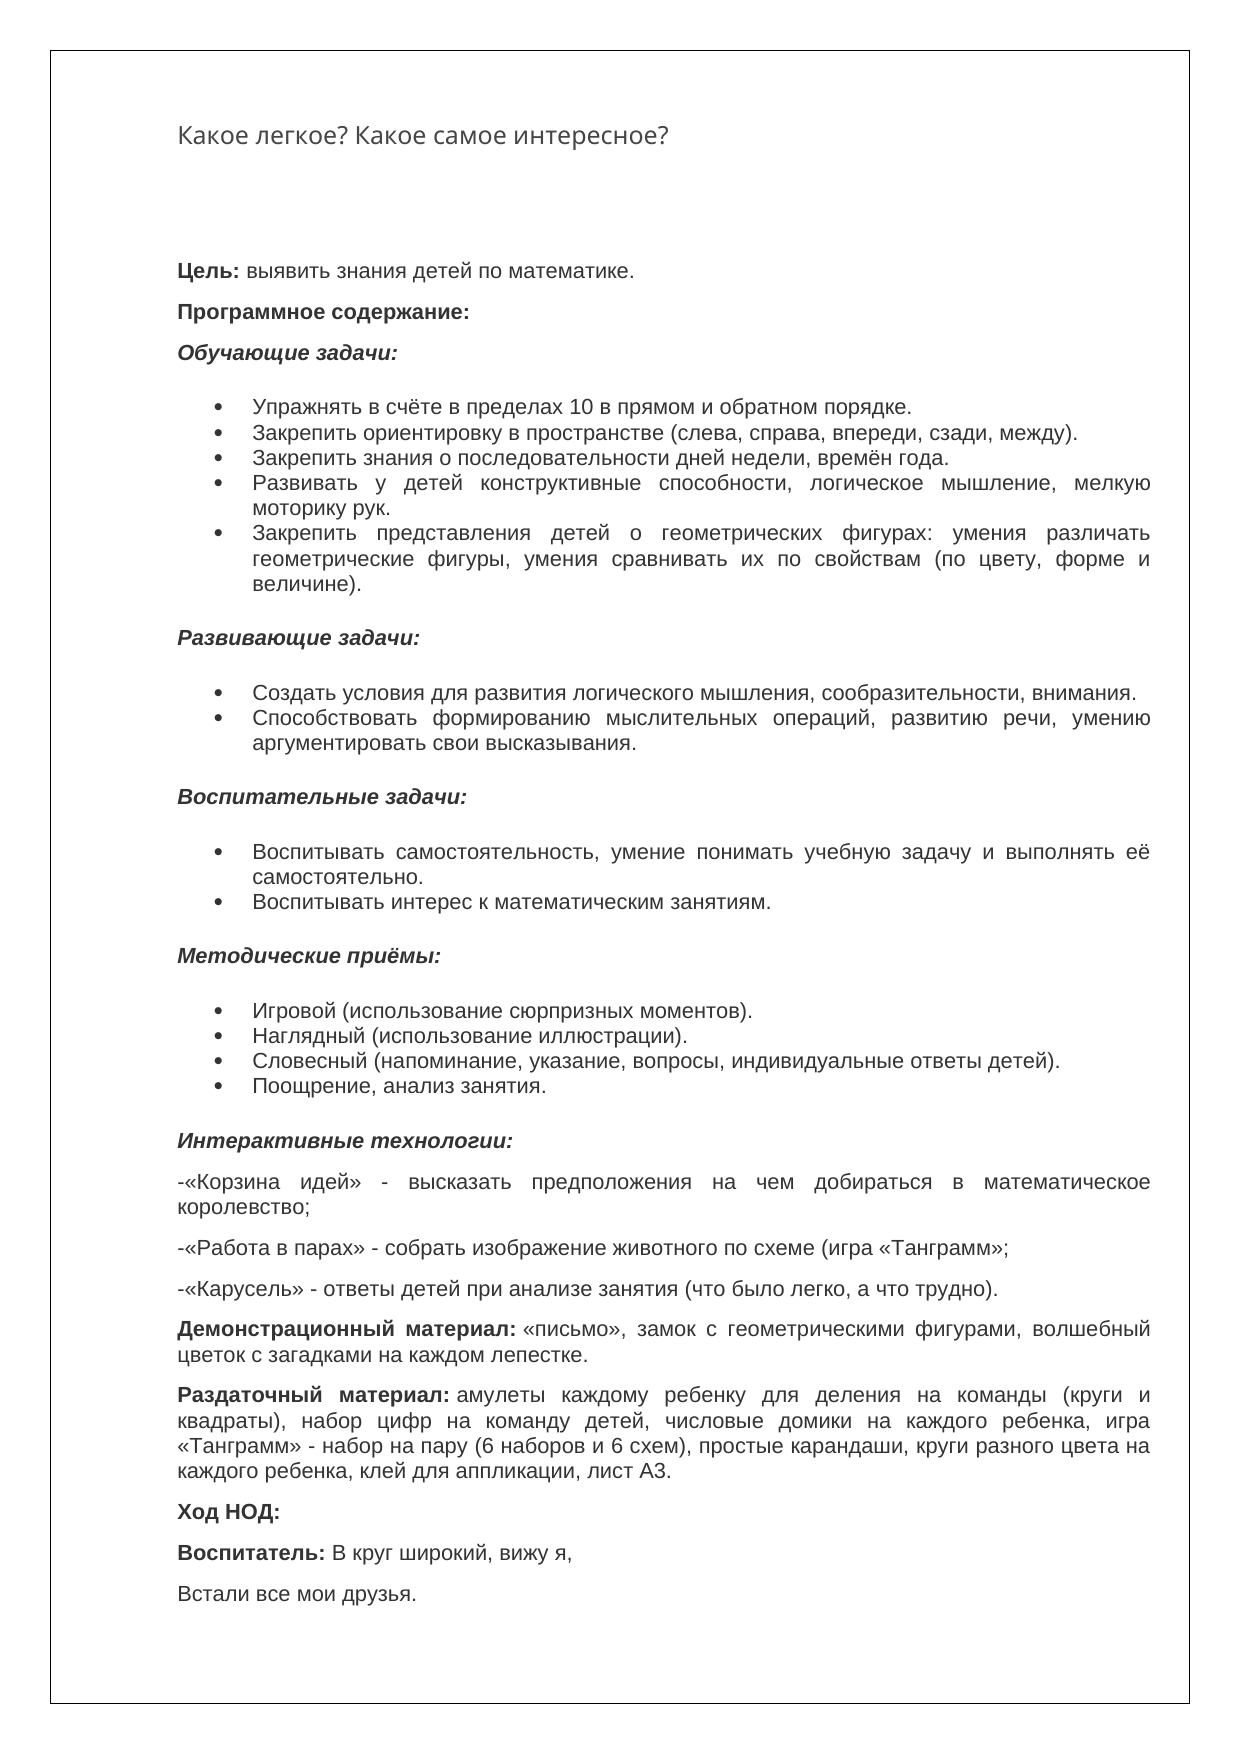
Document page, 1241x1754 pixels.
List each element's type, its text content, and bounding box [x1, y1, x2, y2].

list Упражнять в счёте в пределах 10 в прямом и обратном порядке. [214, 394, 1152, 419]
list Наглядный (использование иллюстрации). [214, 1023, 1152, 1048]
text Ход НОД: [177, 1499, 1152, 1524]
list Развивать у детей конструктивные способности, логическое мышление, мелкую моторику рук. [214, 470, 1152, 520]
text Методические приёмы: [177, 943, 1152, 968]
list Игровой (использование сюрпризных моментов). [214, 998, 1152, 1023]
text Интерактивные технологии: [177, 1128, 1152, 1153]
text -«Работа в парах» - собрать изображение животного по схеме (игра «Танграмм»; [177, 1234, 1152, 1260]
text Какое легкое? Какое самое интересное? [177, 118, 1152, 152]
list Закрепить знания о последовательности дней недели, времён года. [214, 444, 1152, 470]
list Воспитывать интерес к математическим занятиям. [214, 889, 1152, 914]
text Обучающие задачи: [177, 340, 1152, 365]
text Воспитательные задачи: [177, 784, 1152, 809]
text Программное содержание: [177, 299, 1152, 324]
text -«Корзина идей» - высказать предположения на чем добираться в математическое королевство; [177, 1168, 1152, 1219]
text Развивающие задачи: [177, 625, 1152, 650]
list Способствовать формированию мыслительных операций, развитию речи, умению аргументировать свои высказывания. [214, 704, 1152, 755]
text Раздаточный материал: амулеты каждому ребенку для деления на команды (круги и квадраты), набор цифр на команду детей, числовые домики на каждого ребенка, игра «Танграмм» - набор на пару (6 наборов и 6 схем), простые карандаши, круги разного цвета на каждого ребенка, клей для аппликации, лист А3. [177, 1382, 1152, 1483]
list Закрепить представления детей о геометрических фигурах: умения различать геометрические фигуры, умения сравнивать их по свойствам (по цвету, форме и величине). [214, 520, 1152, 596]
text Встали все мои друзья. [177, 1580, 1152, 1606]
list Поощрение, анализ занятия. [214, 1073, 1152, 1098]
text Воспитатель: В круг широкий, вижу я, [177, 1539, 1152, 1565]
list Создать условия для развития логического мышления, сообразительности, внимания. [214, 679, 1152, 704]
list Воспитывать самостоятельность, умение понимать учебную задачу и выполнять её самостоятельно. [214, 838, 1152, 889]
text Демонстрационный материал: «письмо», замок с геометрическими фигурами, волшебный цветок с загадками на каждом лепестке. [177, 1316, 1152, 1367]
list Словесный (напоминание, указание, вопросы, индивидуальные ответы детей). [214, 1048, 1152, 1073]
list Закрепить ориентировку в пространстве (слева, справа, впереди, сзади, между). [214, 419, 1152, 444]
text Цель: выявить знания детей по математике. [177, 258, 1152, 283]
text -«Карусель» - ответы детей при анализе занятия (что было легко, а что трудно). [177, 1275, 1152, 1301]
